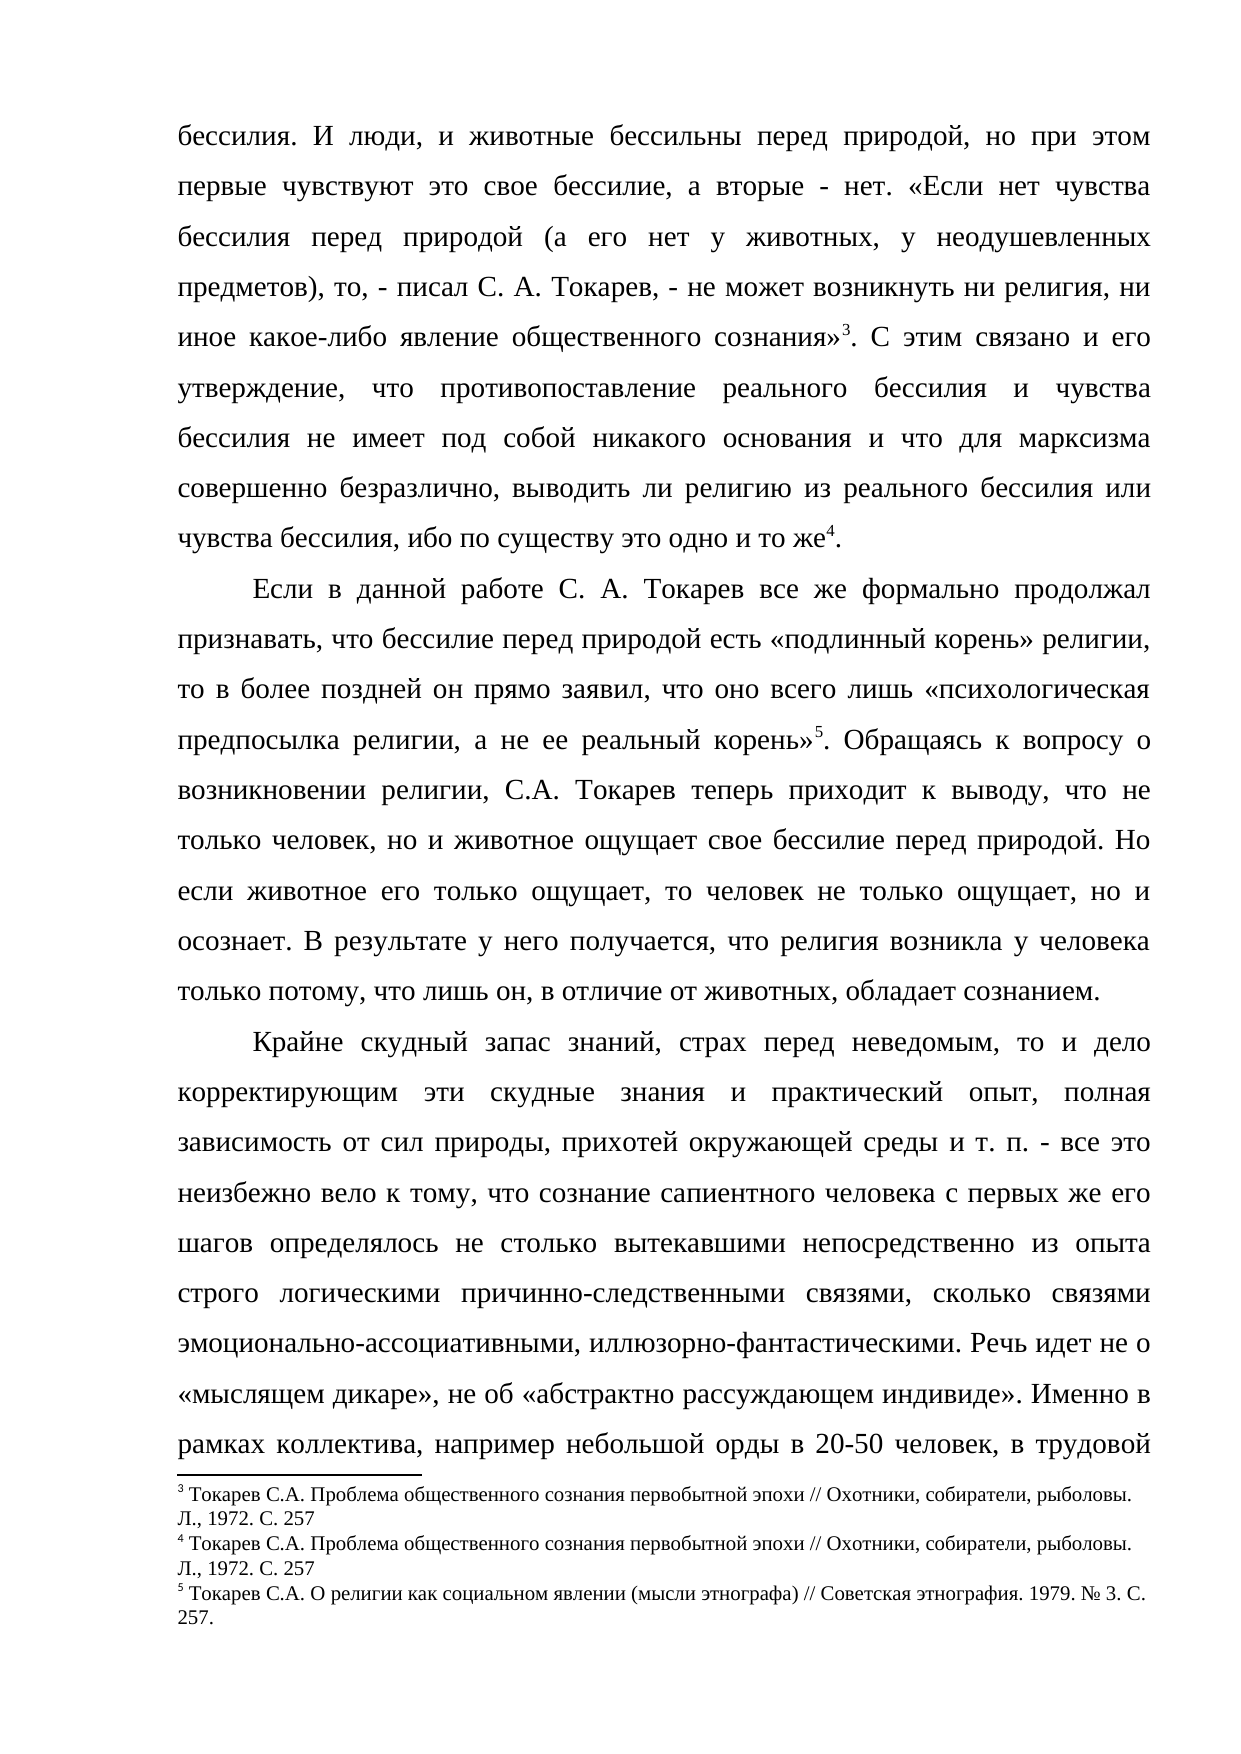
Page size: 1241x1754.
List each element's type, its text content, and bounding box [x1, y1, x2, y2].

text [177, 1024, 1152, 1460]
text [177, 118, 1152, 554]
text Если в данной работе С. А. Токарев все же формально продолжал признавать, что бессилие перед природой есть «подлинный корень» религии, то в более поздней он прямо заявил, что оно всего лишь «психологическая предпосылка религии, а не ее реальный корень». Обращаясь к вопросу о возникновении религии, С.А. Токарев теперь приходит к выводу, что не только человек, но и животное ощущает свое бессилие перед природой. Но если животное его только ощущает, то человек не только ощущает, но и осознает. В результате у него получается, что религия возникла у человека только потому, что лишь он, в отличие от животных, обладает сознанием. [177, 571, 1152, 1007]
